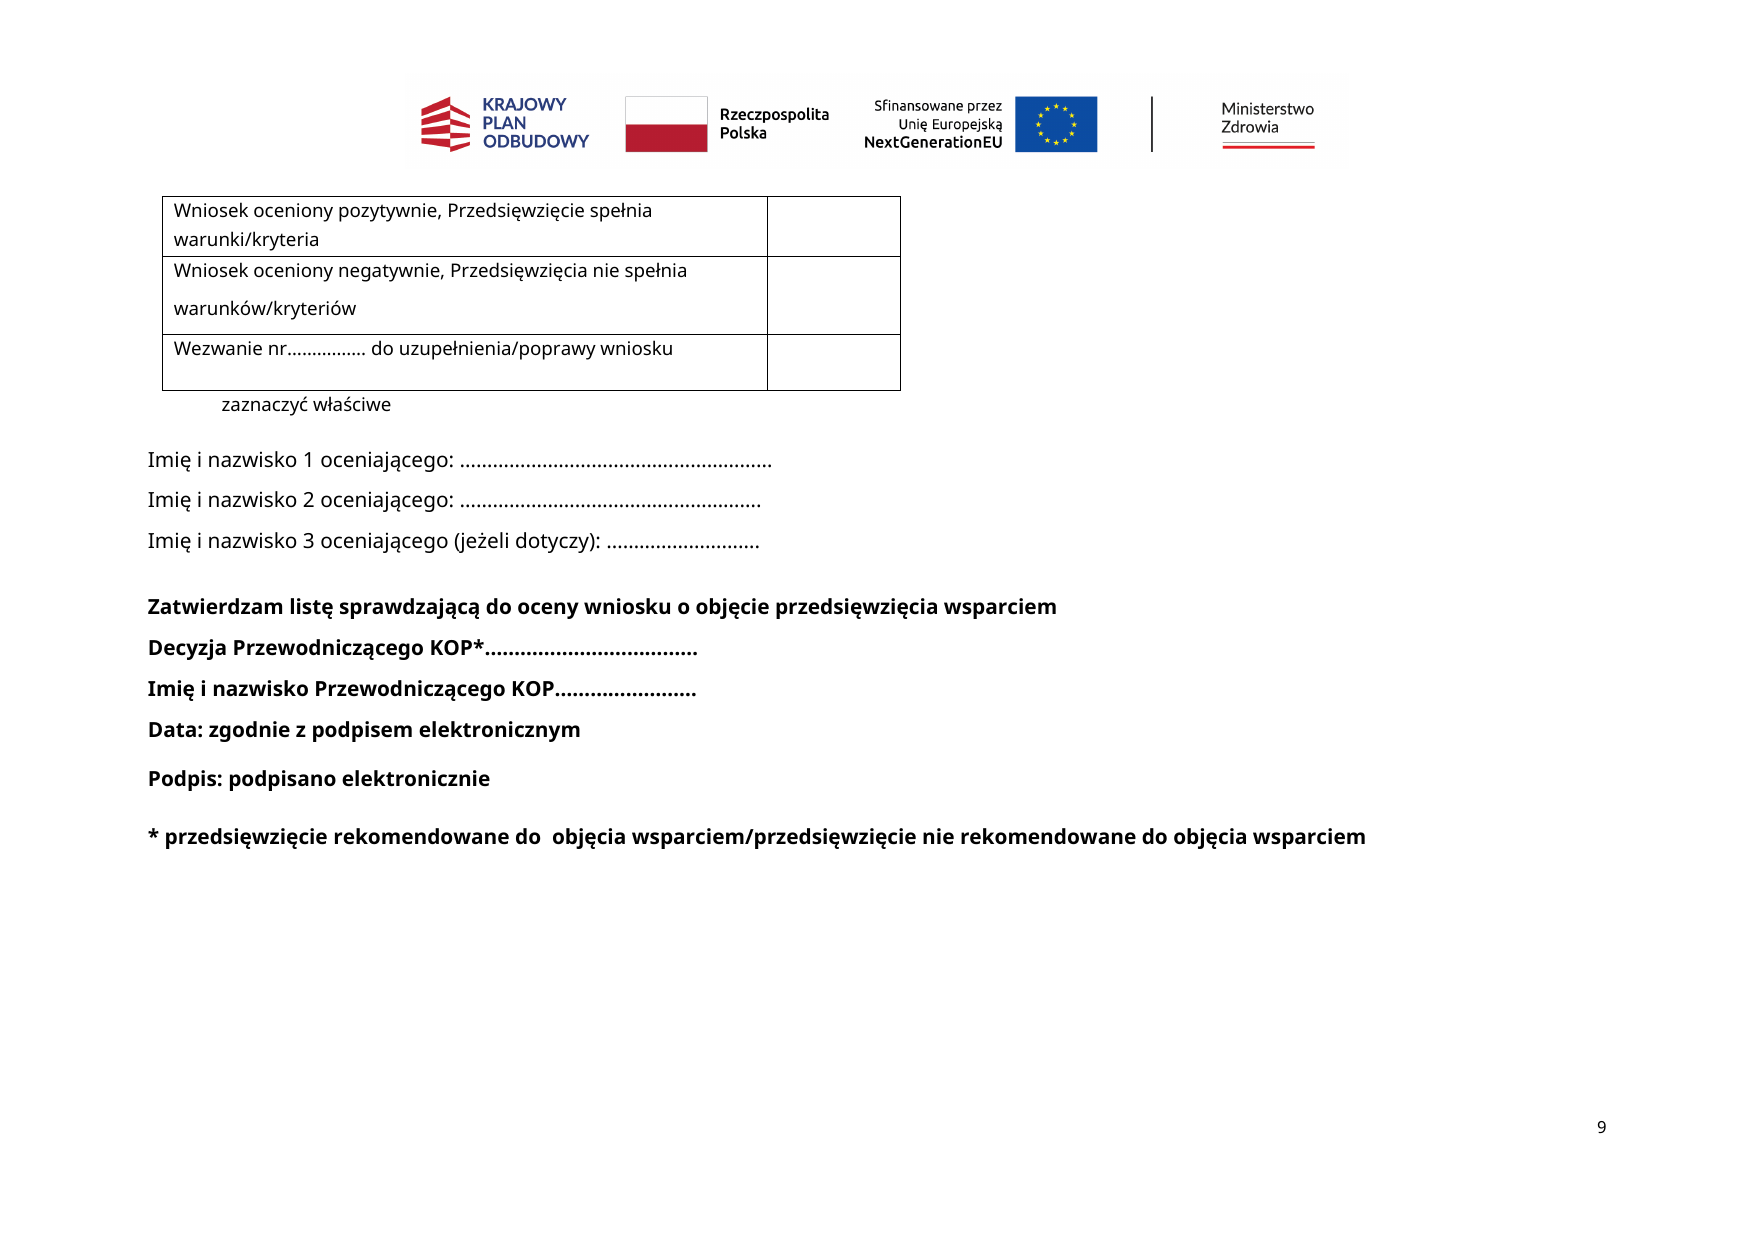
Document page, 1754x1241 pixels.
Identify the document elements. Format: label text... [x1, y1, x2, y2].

table_header [768, 197, 900, 256]
table_cell Data: zgodnie z podpisem elektronicznym [136, 703, 1302, 764]
table_header Decyzja Przewodniczącego KOP*……………………………… Imię i nazwisko Przewodniczącego KOP…………………… [136, 621, 1302, 703]
picture [404, 73, 1350, 169]
text zaznaczyć właściwe [148, 391, 1606, 417]
table_cell [768, 335, 900, 390]
table_header Wniosek oceniony pozytywnie, Przedsięwzięcie spełnia warunki/kryteria [163, 197, 767, 256]
text Zatwierdzam listę sprawdzającą do oceny wniosku o objęcie przedsięwzięcia wsparciem [148, 592, 1606, 621]
text Imię i nazwisko 3 oceniającego (jeżeli dotyczy): ………………………. [148, 527, 1606, 555]
table_cell Podpis: podpisano elektronicznie [136, 765, 1302, 822]
text * przedsięwzięcie rekomendowane do objęcia wsparciem/przedsięwzięcie nie rekomendowane do objęcia wsparciem [148, 822, 1606, 850]
table_cell [768, 257, 900, 334]
text Imię i nazwisko 1 oceniającego: ………………………………………………… [148, 445, 1606, 473]
table_cell Wezwanie nr……………. do uzupełnienia/poprawy wniosku [163, 335, 767, 390]
table_cell Wniosek oceniony negatywnie, Przedsięwzięcia nie spełnia warunków/kryteriów [163, 257, 767, 334]
text Imię i nazwisko 2 oceniającego: ………………………………………………. [148, 486, 1606, 514]
